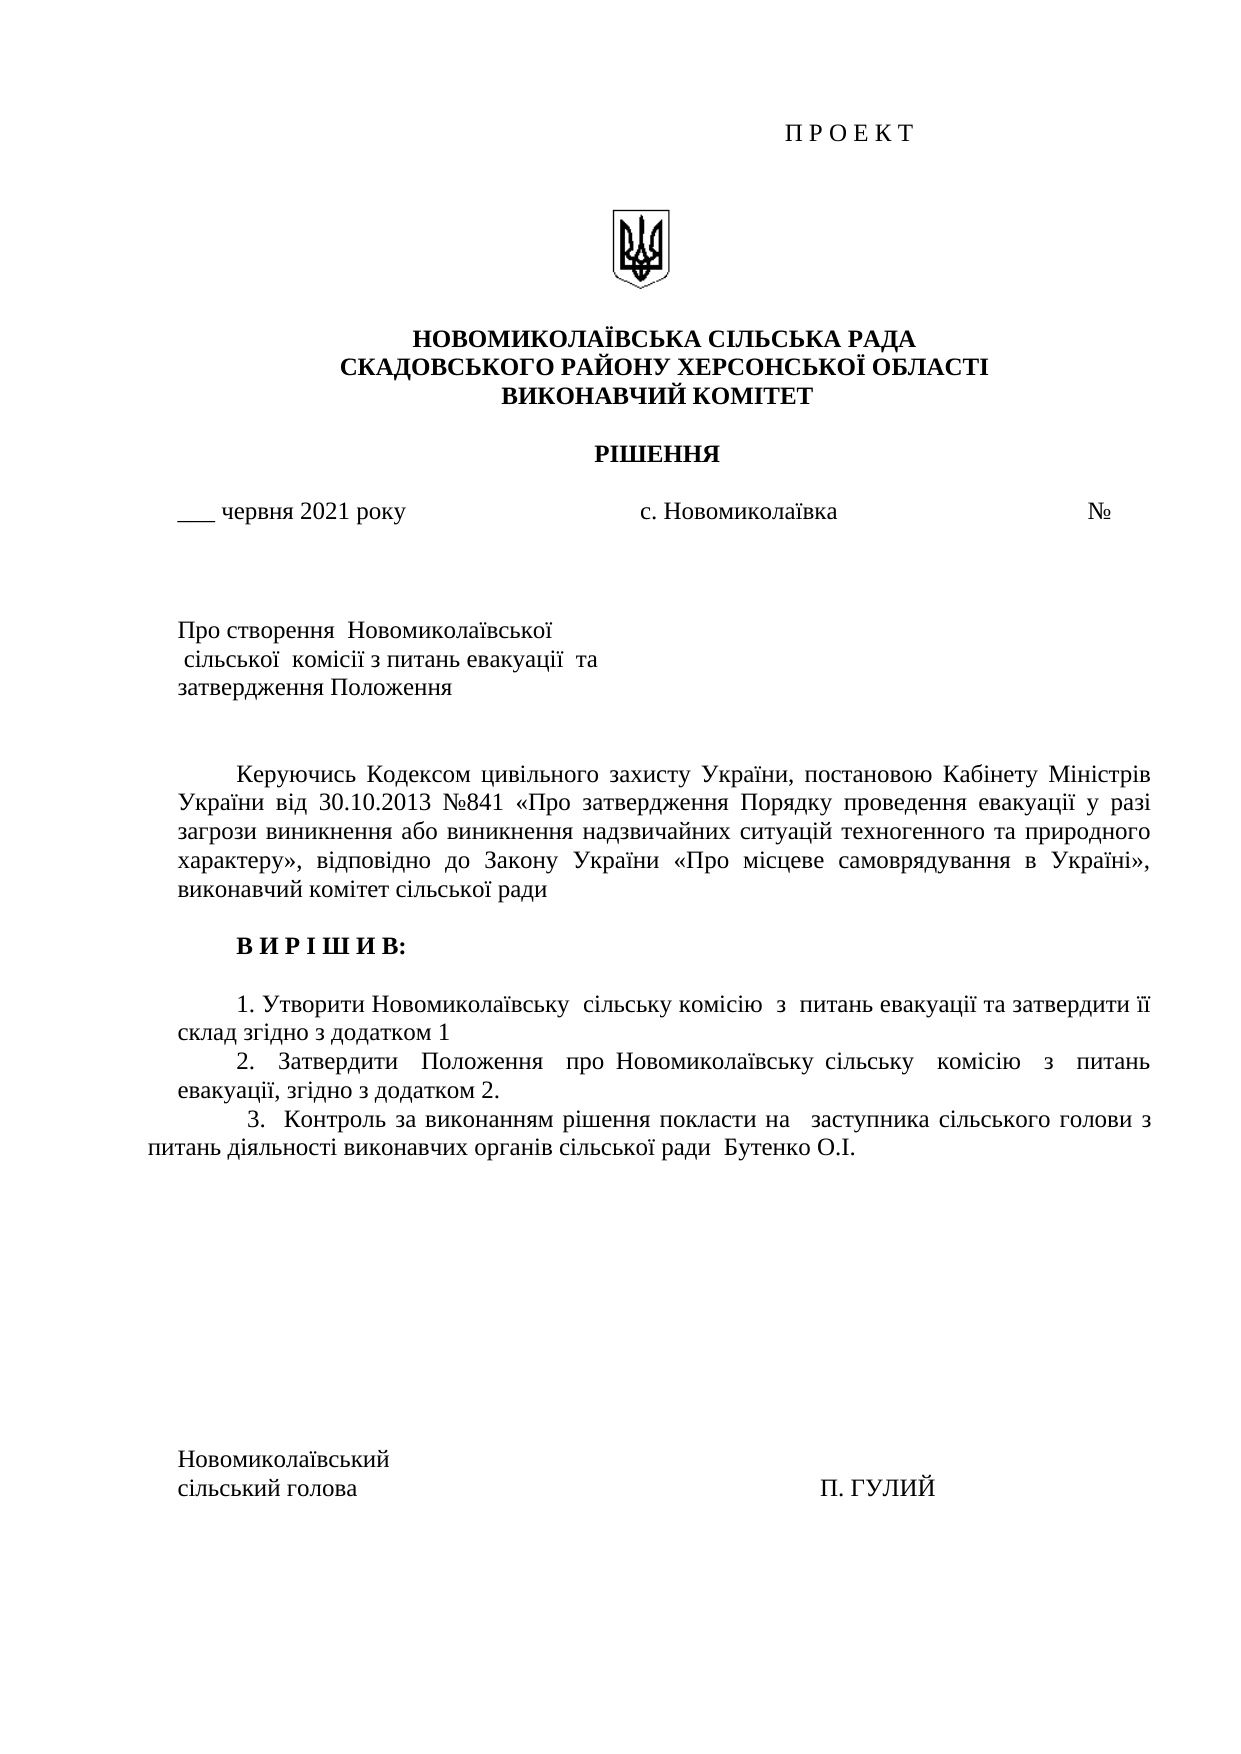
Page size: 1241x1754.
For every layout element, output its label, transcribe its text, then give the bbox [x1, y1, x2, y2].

text Новомиколаївський [177, 1444, 1152, 1473]
text сільської комісії з питань евакуації та [177, 644, 1152, 672]
text РІШЕННЯ [177, 439, 1137, 467]
text Про створення Новомиколаївської [177, 615, 1152, 644]
list 2. Затвердити Положення про Новомиколаївську сільську комісію з питань евакуації, згідно з додатком 2. [177, 1046, 1152, 1104]
text 3. Контроль за виконанням рішення покласти на заступника сільського голови з питань діяльності виконавчих органів сільської ради Бутенко О.І. [148, 1104, 1152, 1161]
list 1. Утворити Новомиколаївську сільську комісію з питань евакуації та затвердити її склад згідно з додатком 1 [177, 989, 1152, 1046]
text затвердження Положення [177, 672, 1152, 701]
text Керуючись Кодексом цивільного захисту України, постановою Кабінету Міністрів України від 30.10.2013 №841 «Про затвердження Порядку проведення евакуації у разі загрози виникнення або виникнення надзвичайних ситуацій техногенного та природного характеру», відповідно до Закону України «Про місцеве самоврядування в Україні», виконавчий комітет сільської ради [177, 759, 1152, 902]
text ___ червня 2021 року с. Новомиколаївка № [177, 496, 1181, 525]
text ВИКОНАВЧИЙ КОМІТЕТ [177, 381, 1137, 410]
text сільський голова П. ГУЛИЙ [177, 1473, 1152, 1501]
text В И Р І Ш И В: [177, 931, 1152, 960]
text СКАДОВСЬКОГО РАЙОНУ ХЕРСОНСЬКОЇ ОБЛАСТІ [177, 352, 1152, 381]
text П Р О Е К Т [177, 118, 1152, 147]
text НОВОМИКОЛАЇВСЬКА СІЛЬСЬКА РАДА [177, 324, 1152, 352]
